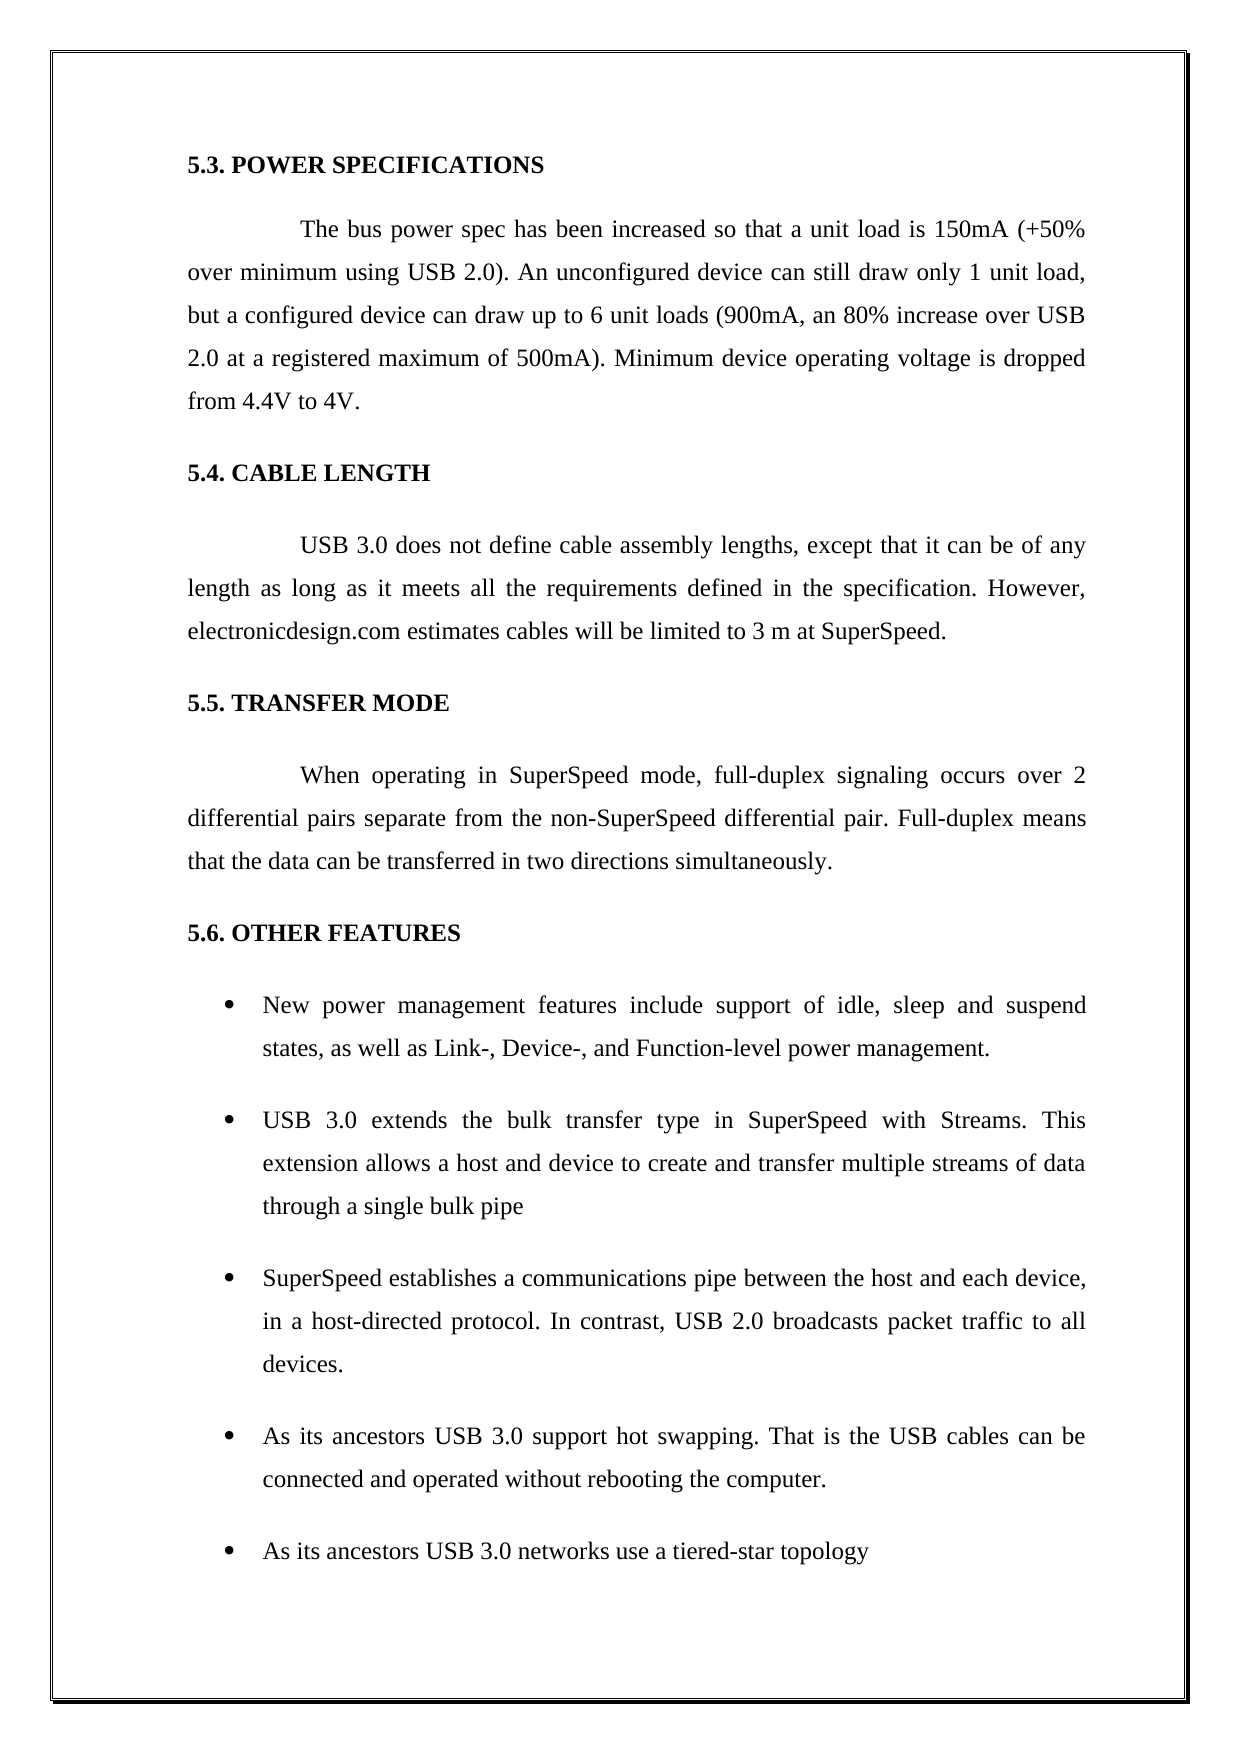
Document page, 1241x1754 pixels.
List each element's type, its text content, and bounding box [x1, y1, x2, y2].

text 5.3. POWER SPECIFICATIONS [187, 150, 1087, 179]
text 5.6. OTHER FEATURES [187, 918, 1087, 947]
list As its ancestors USB 3.0 support hot swapping. That is the USB cables can be connected and operated without rebooting the computer. [225, 1421, 1087, 1493]
list SuperSpeed establishes a communications pipe between the host and each device, in a host-directed protocol. In contrast, USB 2.0 broadcasts packet traffic to all devices. [225, 1263, 1087, 1378]
list USB 3.0 extends the bulk transfer type in SuperSpeed with Streams. This extension allows a host and device to create and transfer multiple streams of data through a single bulk pipe [225, 1105, 1087, 1220]
list New power management features include support of idle, sleep and suspend states, as well as Link-, Device-, and Function-level power management. [225, 990, 1087, 1062]
text 5.4. CABLE LENGTH [187, 458, 1087, 487]
text The bus power spec has been increased so that a unit load is 150mA (+50% over minimum using USB 2.0). An unconfigured device can still draw only 1 unit load, but a configured device can draw up to 6 unit loads (900mA, an 80% increase over USB 2.0 at a registered maximum of 500mA). Minimum device operating voltage is dropped from 4.4V to 4V. [187, 214, 1087, 415]
list As its ancestors USB 3.0 networks use a tiered-star topology [225, 1536, 1087, 1565]
text 5.5. TRANSFER MODE [187, 688, 1087, 717]
text When operating in SuperSpeed mode, full-duplex signaling occurs over 2 differential pairs separate from the non-SuperSpeed differential pair. Full-duplex means that the data can be transferred in two directions simultaneously. [187, 760, 1087, 875]
text USB 3.0 does not define cable assembly lengths, except that it can be of any length as long as it meets all the requirements defined in the specification. However, electronicdesign.com estimates cables will be limited to 3 m at SuperSpeed. [187, 530, 1087, 645]
